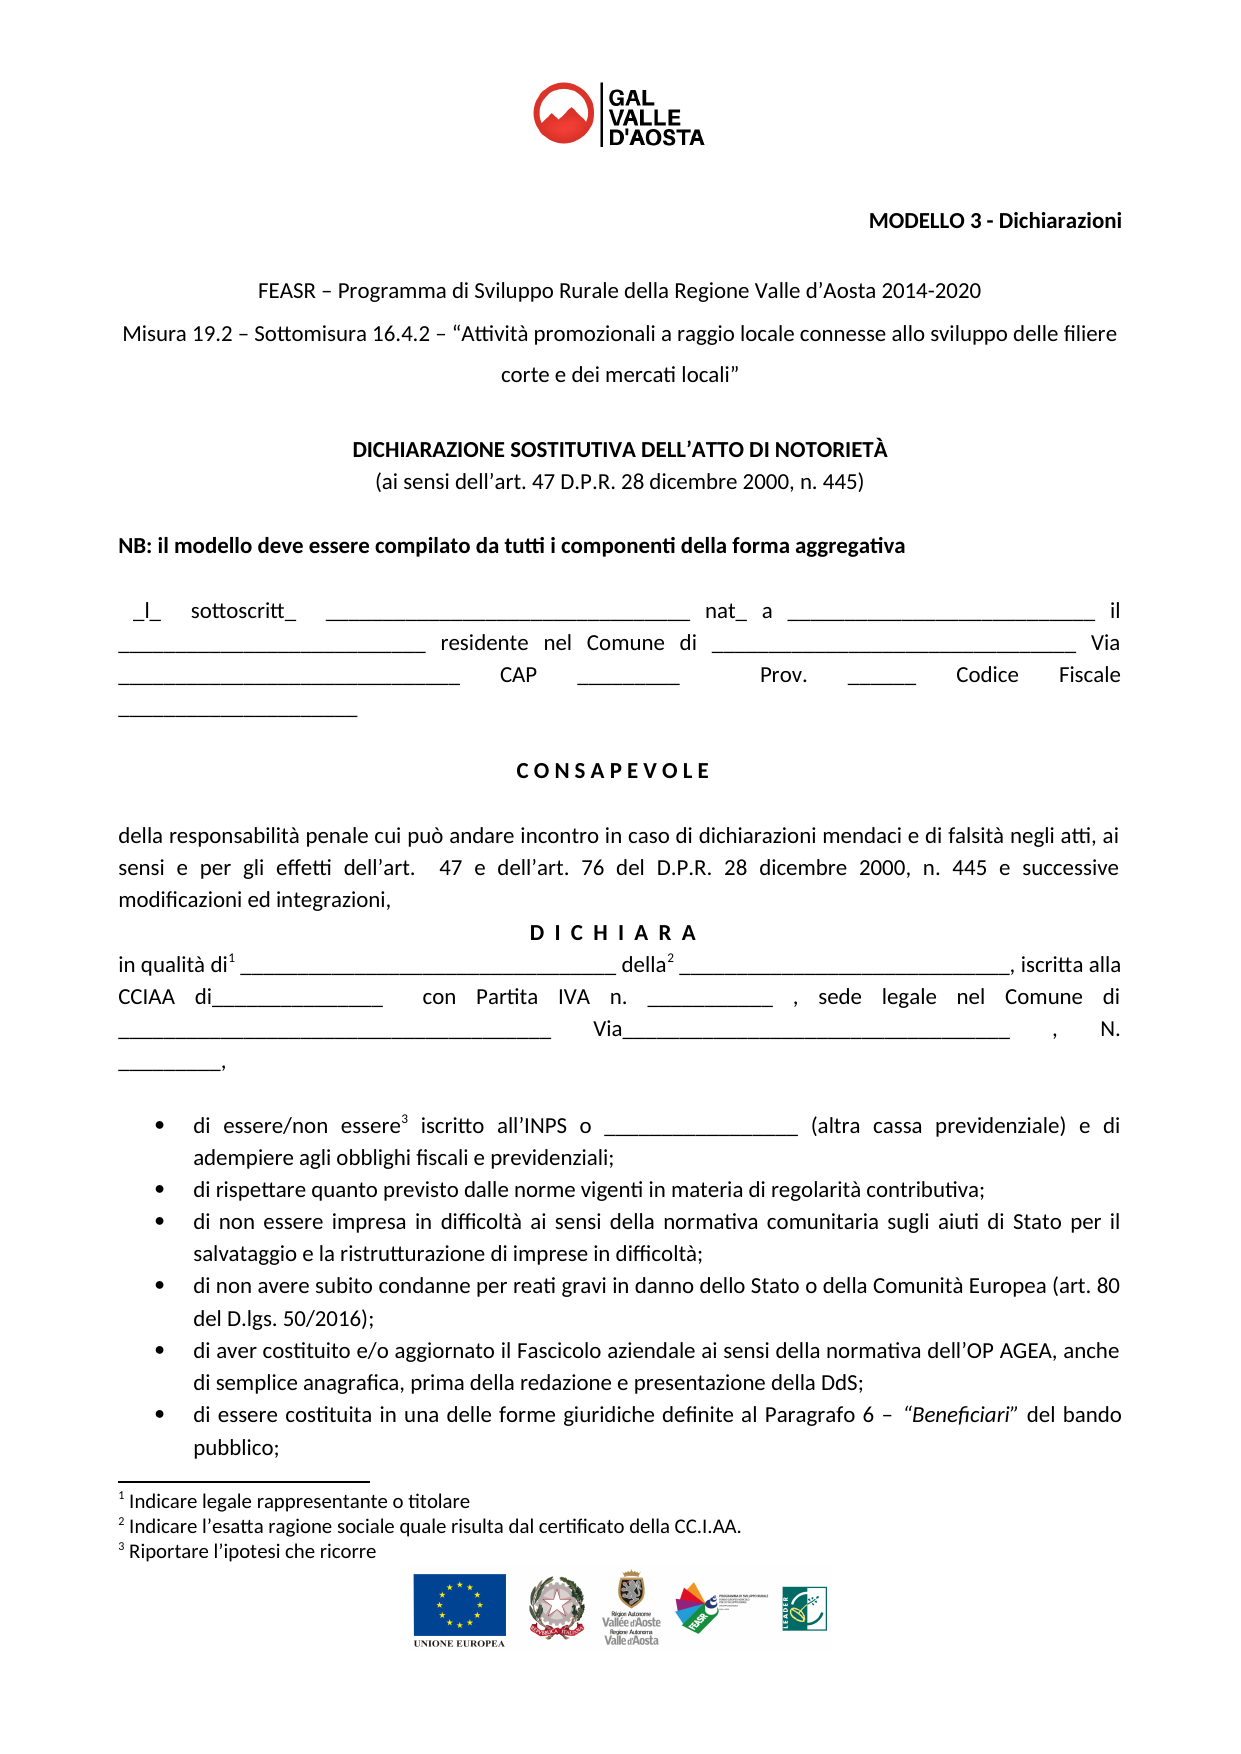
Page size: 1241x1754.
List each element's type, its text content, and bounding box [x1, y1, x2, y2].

text MODELLO 3 - Dichiarazioni [118, 206, 1122, 234]
list di non avere subito condanne per reati gravi in danno dello Stato o della Comunità Europea (art. 80 del D.lgs. 50/2016); [156, 1272, 1122, 1332]
picture [532, 73, 709, 153]
text DICHIARAZIONE SOSTITUTIVA DELL’ATTO DI NOTORIETÀ [118, 435, 1122, 463]
list di rispettare quanto previsto dalle norme vigenti in materia di regolarità contributiva; [156, 1175, 1122, 1203]
text in qualità di _________________________________ della _____________________________, iscritta alla CCIAA di_______________ con Partita IVA n. ___________ , sede legale nel Comune di ______________________________________ Via__________________________________ , N. _________, [118, 950, 1122, 1074]
text Misura 19.2 – Sottomisura 16.4.2 – “Attività promozionali a raggio locale connesse allo sviluppo delle filiere corte e dei mercati locali” [118, 319, 1122, 389]
text FEASR – Programma di Sviluppo Rurale della Regione Valle d’Aosta 2014-2020 [118, 277, 1122, 305]
text D I C H I A R A [103, 918, 1122, 946]
picture [406, 1564, 834, 1653]
text NB: il modello deve essere compilato da tutti i componenti della forma aggregativa [118, 531, 1122, 559]
list di essere costituita in una delle forme giuridiche definite al Paragrafo 6 – “Beneficiari” del bando pubblico; [156, 1400, 1122, 1461]
text _l_ sottoscritt_ ________________________________ nat_ a ___________________________ il ___________________________ residente nel Comune di ________________________________ Via ______________________________ CAP _________ Prov. ______ Codice Fiscale _____________________ [118, 596, 1122, 720]
list di essere/non essere iscritto all’INPS o _________________ (altra cassa previdenziale) e di adempiere agli obblighi fiscali e previdenziali; [156, 1111, 1122, 1171]
list di non essere impresa in difficoltà ai sensi della normativa comunitaria sugli aiuti di Stato per il salvataggio e la ristrutturazione di imprese in difficoltà; [156, 1207, 1122, 1267]
text della responsabilità penale cui può andare incontro in caso di dichiarazioni mendaci e di falsità negli atti, ai sensi e per gli effetti dell’art. 47 e dell’art. 76 del D.P.R. 28 dicembre 2000, n. 445 e successive modificazioni ed integrazioni, [118, 821, 1122, 913]
text (ai sensi dell’art. 47 D.P.R. 28 dicembre 2000, n. 445) [118, 467, 1122, 495]
list di aver costituito e/o aggiornato il Fascicolo aziendale ai sensi della normativa dell’OP AGEA, anche di semplice anagrafica, prima della redazione e presentazione della DdS; [156, 1336, 1122, 1396]
text C O N S A P E V O L E [103, 757, 1122, 785]
